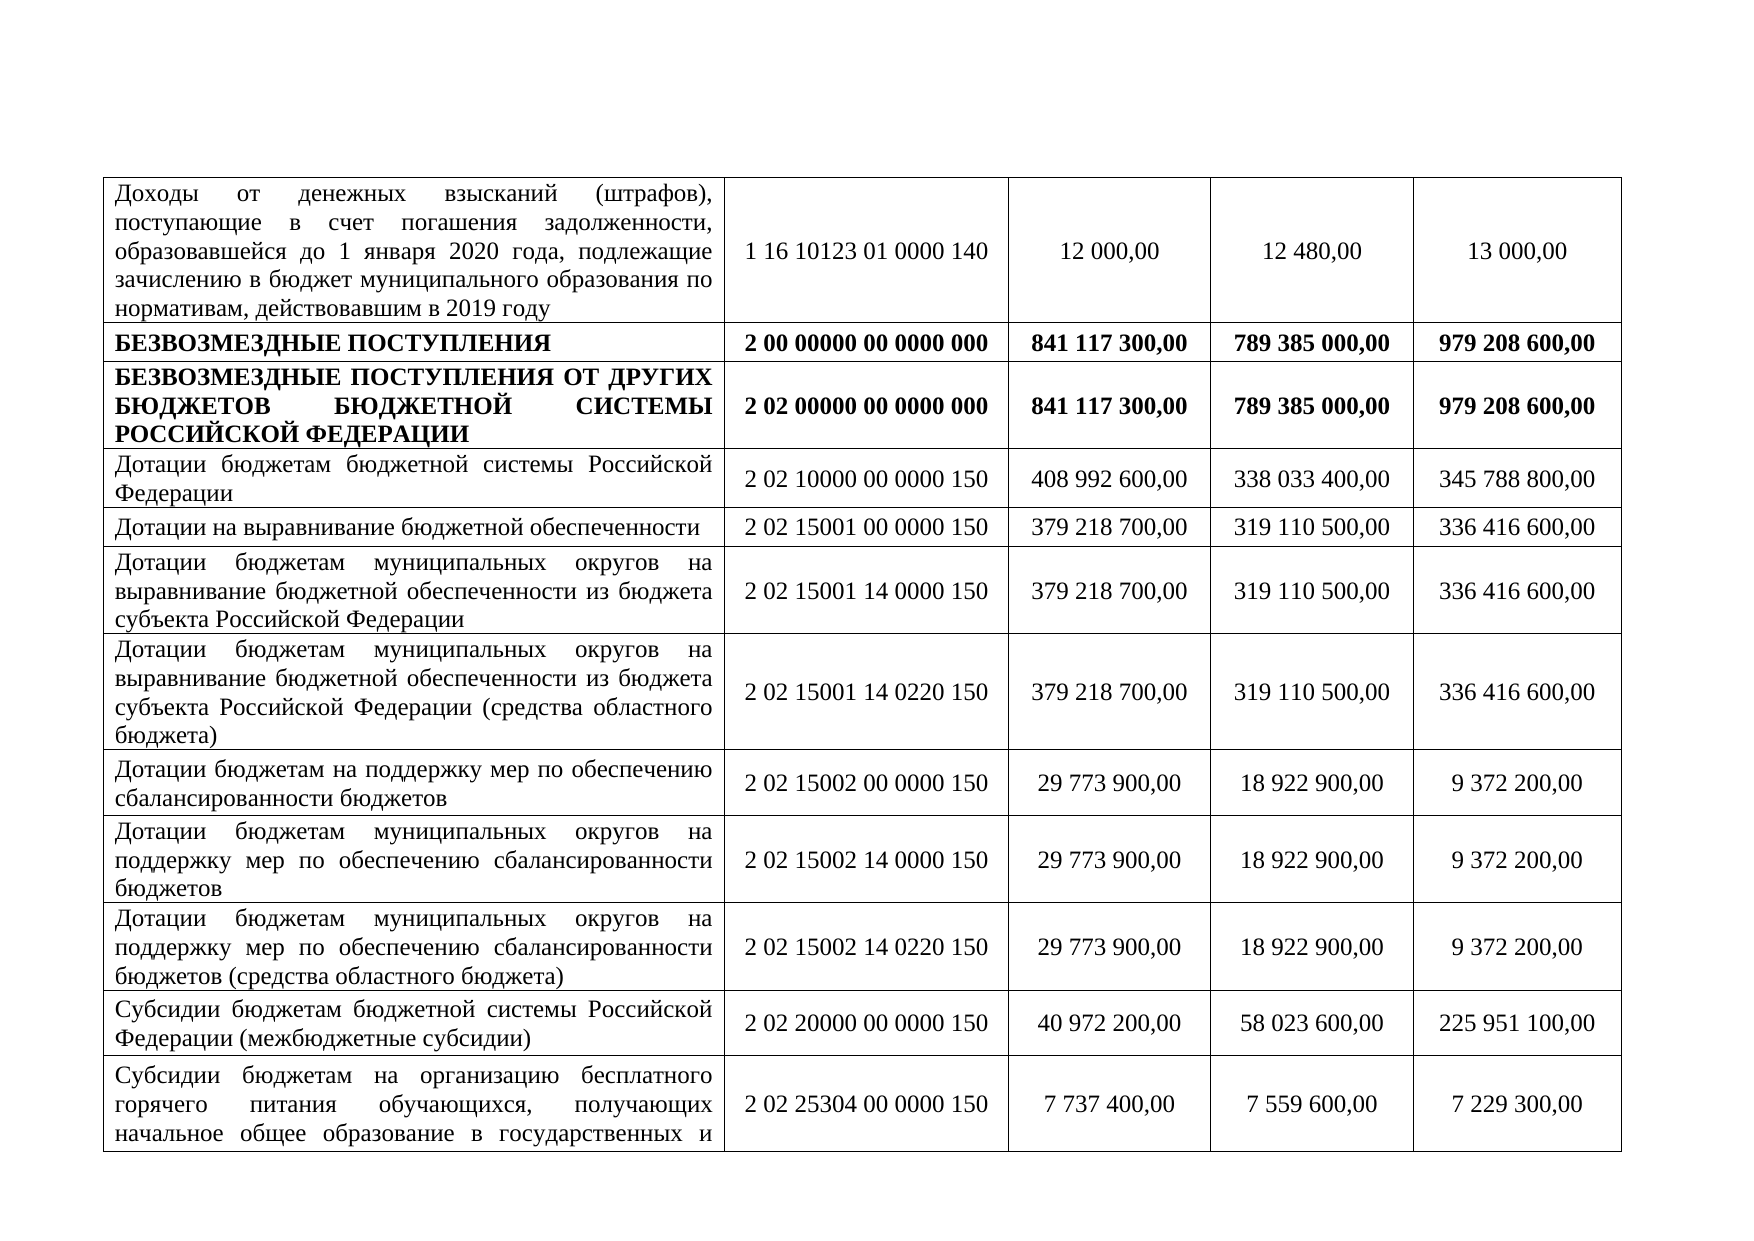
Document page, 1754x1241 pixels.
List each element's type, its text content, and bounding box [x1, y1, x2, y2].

table_cell 29 773 900,00 [1009, 816, 1210, 902]
table_cell 9 372 200,00 [1414, 816, 1621, 902]
table_cell 345 788 800,00 [1414, 449, 1621, 507]
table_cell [725, 1056, 1008, 1151]
table_cell 2 02 20000 00 0000 150 [725, 991, 1008, 1055]
table_cell 225 951 100,00 [1414, 991, 1621, 1055]
table_cell 319 110 500,00 [1211, 634, 1413, 749]
table_cell 40 972 200,00 [1009, 991, 1210, 1055]
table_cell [104, 1056, 724, 1151]
table_cell 379 218 700,00 [1009, 634, 1210, 749]
table_cell 319 110 500,00 [1211, 508, 1413, 546]
table_cell 2 02 15002 14 0220 150 [725, 903, 1008, 989]
table_cell 979 208 600,00 [1414, 362, 1621, 448]
table_cell 319 110 500,00 [1211, 547, 1413, 633]
table_cell 7 737 400,00 [1009, 1056, 1210, 1151]
table_cell 12 480,00 [1211, 178, 1413, 322]
table_cell Дотации бюджетам муниципальных округов на поддержку мер по обеспечению сбалансированности бюджетов (средства областного бюджета) [104, 903, 724, 989]
table_cell 58 023 600,00 [1211, 991, 1413, 1055]
table_cell 336 416 600,00 [1414, 508, 1621, 546]
table_cell 841 117 300,00 [1009, 323, 1210, 361]
table_cell Субсидии бюджетам бюджетной системы Российской Федерации (межбюджетные субсидии) [104, 991, 724, 1055]
table_cell 18 922 900,00 [1211, 816, 1413, 902]
table_cell 336 416 600,00 [1414, 547, 1621, 633]
table_cell 29 773 900,00 [1009, 903, 1210, 989]
table_cell 18 922 900,00 [1211, 903, 1413, 989]
table_cell Дотации бюджетам на поддержку мер по обеспечению сбалансированности бюджетов [104, 750, 724, 815]
table_cell 18 922 900,00 [1211, 750, 1413, 815]
table_cell 1 16 10123 01 0000 140 [725, 178, 1008, 322]
table_cell 379 218 700,00 [1009, 508, 1210, 546]
table_cell Дотации бюджетам муниципальных округов на выравнивание бюджетной обеспеченности из бюджета субъекта Российской Федерации (средства областного бюджета) [104, 634, 724, 749]
table_cell 7 229 300,00 [1414, 1056, 1621, 1151]
table_cell 789 385 000,00 [1211, 362, 1413, 448]
table_cell Дотации бюджетам бюджетной системы Российской Федерации [104, 449, 724, 507]
table_cell Дотации бюджетам муниципальных округов на выравнивание бюджетной обеспеченности из бюджета субъекта Российской Федерации [104, 547, 724, 633]
table_cell 12 000,00 [1009, 178, 1210, 322]
table_cell 7 559 600,00 [1211, 1056, 1413, 1151]
table_cell 2 02 15002 00 0000 150 [725, 750, 1008, 815]
table_cell 9 372 200,00 [1414, 903, 1621, 989]
table_cell Дотации бюджетам муниципальных округов на поддержку мер по обеспечению сбалансированности бюджетов [104, 816, 724, 902]
table_cell 841 117 300,00 [1009, 362, 1210, 448]
table_cell 408 992 600,00 [1009, 449, 1210, 507]
table_cell 2 02 10000 00 0000 150 [725, 449, 1008, 507]
table_cell БЕЗВОЗМЕЗДНЫЕ ПОСТУПЛЕНИЯ [104, 323, 724, 361]
table_cell 2 00 00000 00 0000 000 [725, 323, 1008, 361]
table_cell 2 02 00000 00 0000 000 [725, 362, 1008, 448]
table_cell 379 218 700,00 [1009, 547, 1210, 633]
table_cell Доходы от денежных взысканий (штрафов), поступающие в счет погашения задолженности, образовавшейся до 1 января 2020 года, подлежащие зачислению в бюджет муниципального образования по нормативам, действовавшим в 2019 году [104, 178, 724, 322]
table_cell 2 02 15001 00 0000 150 [725, 508, 1008, 546]
table_cell БЕЗВОЗМЕЗДНЫЕ ПОСТУПЛЕНИЯ ОТ ДРУГИХ БЮДЖЕТОВ БЮДЖЕТНОЙ СИСТЕМЫ РОССИЙСКОЙ ФЕДЕРАЦИИ [104, 362, 724, 448]
table_cell 13 000,00 [1414, 178, 1621, 322]
table_cell 2 02 15001 14 0000 150 [725, 547, 1008, 633]
table_cell 789 385 000,00 [1211, 323, 1413, 361]
table_cell 979 208 600,00 [1414, 323, 1621, 361]
table_cell 2 02 15002 14 0000 150 [725, 816, 1008, 902]
table_cell 9 372 200,00 [1414, 750, 1621, 815]
table_cell 2 02 15001 14 0220 150 [725, 634, 1008, 749]
table_cell 336 416 600,00 [1414, 634, 1621, 749]
table_cell Дотации на выравнивание бюджетной обеспеченности [104, 508, 724, 546]
table_cell 338 033 400,00 [1211, 449, 1413, 507]
table_cell 29 773 900,00 [1009, 750, 1210, 815]
